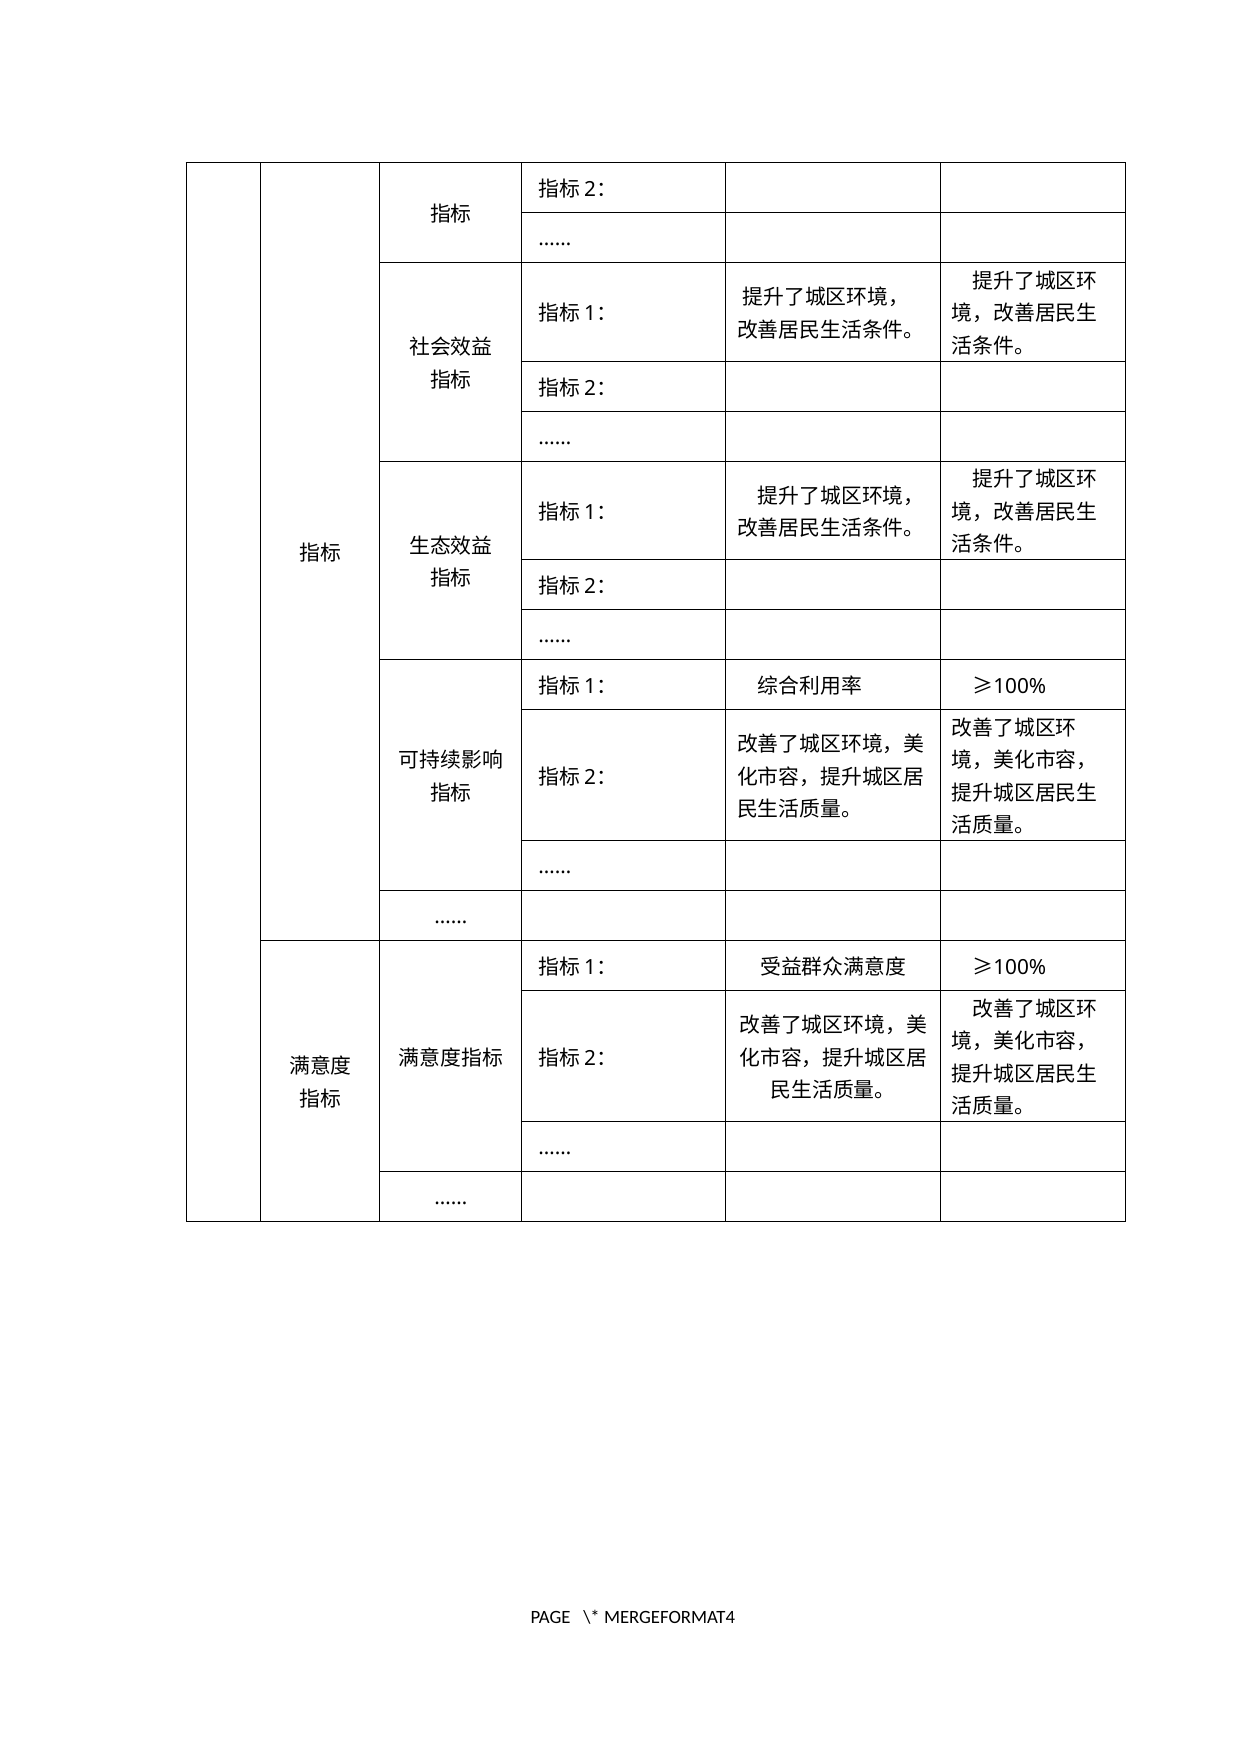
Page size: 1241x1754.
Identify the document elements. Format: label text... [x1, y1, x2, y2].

table_cell 受益群众满意度 [726, 941, 940, 990]
table_cell 改善了城区环境，美化市容，提升城区居民生活质量。 [941, 710, 1125, 840]
table_cell [726, 362, 940, 411]
table_cell [941, 412, 1125, 461]
table_cell 指标1： [522, 462, 725, 559]
table_cell 指标2： [522, 991, 725, 1121]
table_cell [522, 1172, 725, 1221]
table_cell 改善了城区环境，美化市容，提升城区居民生活质量。 [941, 991, 1125, 1121]
table_cell 满意度指标 [380, 941, 521, 1171]
table_cell ≥100% [941, 660, 1125, 709]
table_cell 改善了城区环境，美化市容，提升城区居民生活质量。 [726, 991, 940, 1121]
table_cell 指标2： [522, 362, 725, 411]
table_cell …… [522, 1122, 725, 1171]
table_cell 满意度 指标 [261, 941, 379, 1221]
table_cell 经济效益 指标 [380, 163, 521, 262]
table_cell …… [522, 841, 725, 890]
table_cell …… [522, 610, 725, 659]
table_cell [726, 560, 940, 609]
table_cell 项目效果指标 [261, 163, 379, 940]
table_cell 指标1： [522, 660, 725, 709]
table_cell [726, 891, 940, 940]
table_cell 指标2： [522, 710, 725, 840]
table_cell 生态效益 指标 [380, 462, 521, 659]
table_cell 指标2： [522, 163, 725, 212]
table_cell [941, 560, 1125, 609]
table_cell 综合利用率 [726, 660, 940, 709]
table_cell 提升了城区环境，改善居民生活条件。 [941, 462, 1125, 559]
table_cell 改善了城区环境，美化市容，提升城区居民生活质量。 [726, 710, 940, 840]
table_cell [941, 610, 1125, 659]
table_cell …… [522, 213, 725, 262]
table_cell 指标2： [522, 560, 725, 609]
table_cell [941, 1122, 1125, 1171]
table_cell [726, 412, 940, 461]
table_cell 指标1： [522, 263, 725, 361]
table_cell 提升了城区环境，改善居民生活条件。 [941, 263, 1125, 361]
table_cell [522, 891, 725, 940]
table_cell …… [380, 1172, 521, 1221]
table_cell [941, 841, 1125, 890]
table_cell [726, 213, 940, 262]
table_cell 社会效益 指标 [380, 263, 521, 461]
table_cell [726, 841, 940, 890]
table_cell ≥100% [941, 941, 1125, 990]
table_cell 提升了城区环境，改善居民生活条件。 [726, 462, 940, 559]
table_cell …… [522, 412, 725, 461]
table_cell [941, 1172, 1125, 1221]
table_cell [941, 213, 1125, 262]
table_cell [726, 1122, 940, 1171]
table_cell [726, 1172, 940, 1221]
table_cell …… [380, 891, 521, 940]
table_cell [941, 163, 1125, 212]
table_cell 指标1： [522, 941, 725, 990]
table_cell [726, 163, 940, 212]
table_cell [726, 610, 940, 659]
table_cell [941, 362, 1125, 411]
table_cell 可持续影响 指标 [380, 660, 521, 890]
table_cell 提升了城区环境，改善居民生活条件。 [726, 263, 940, 361]
table_cell [941, 891, 1125, 940]
